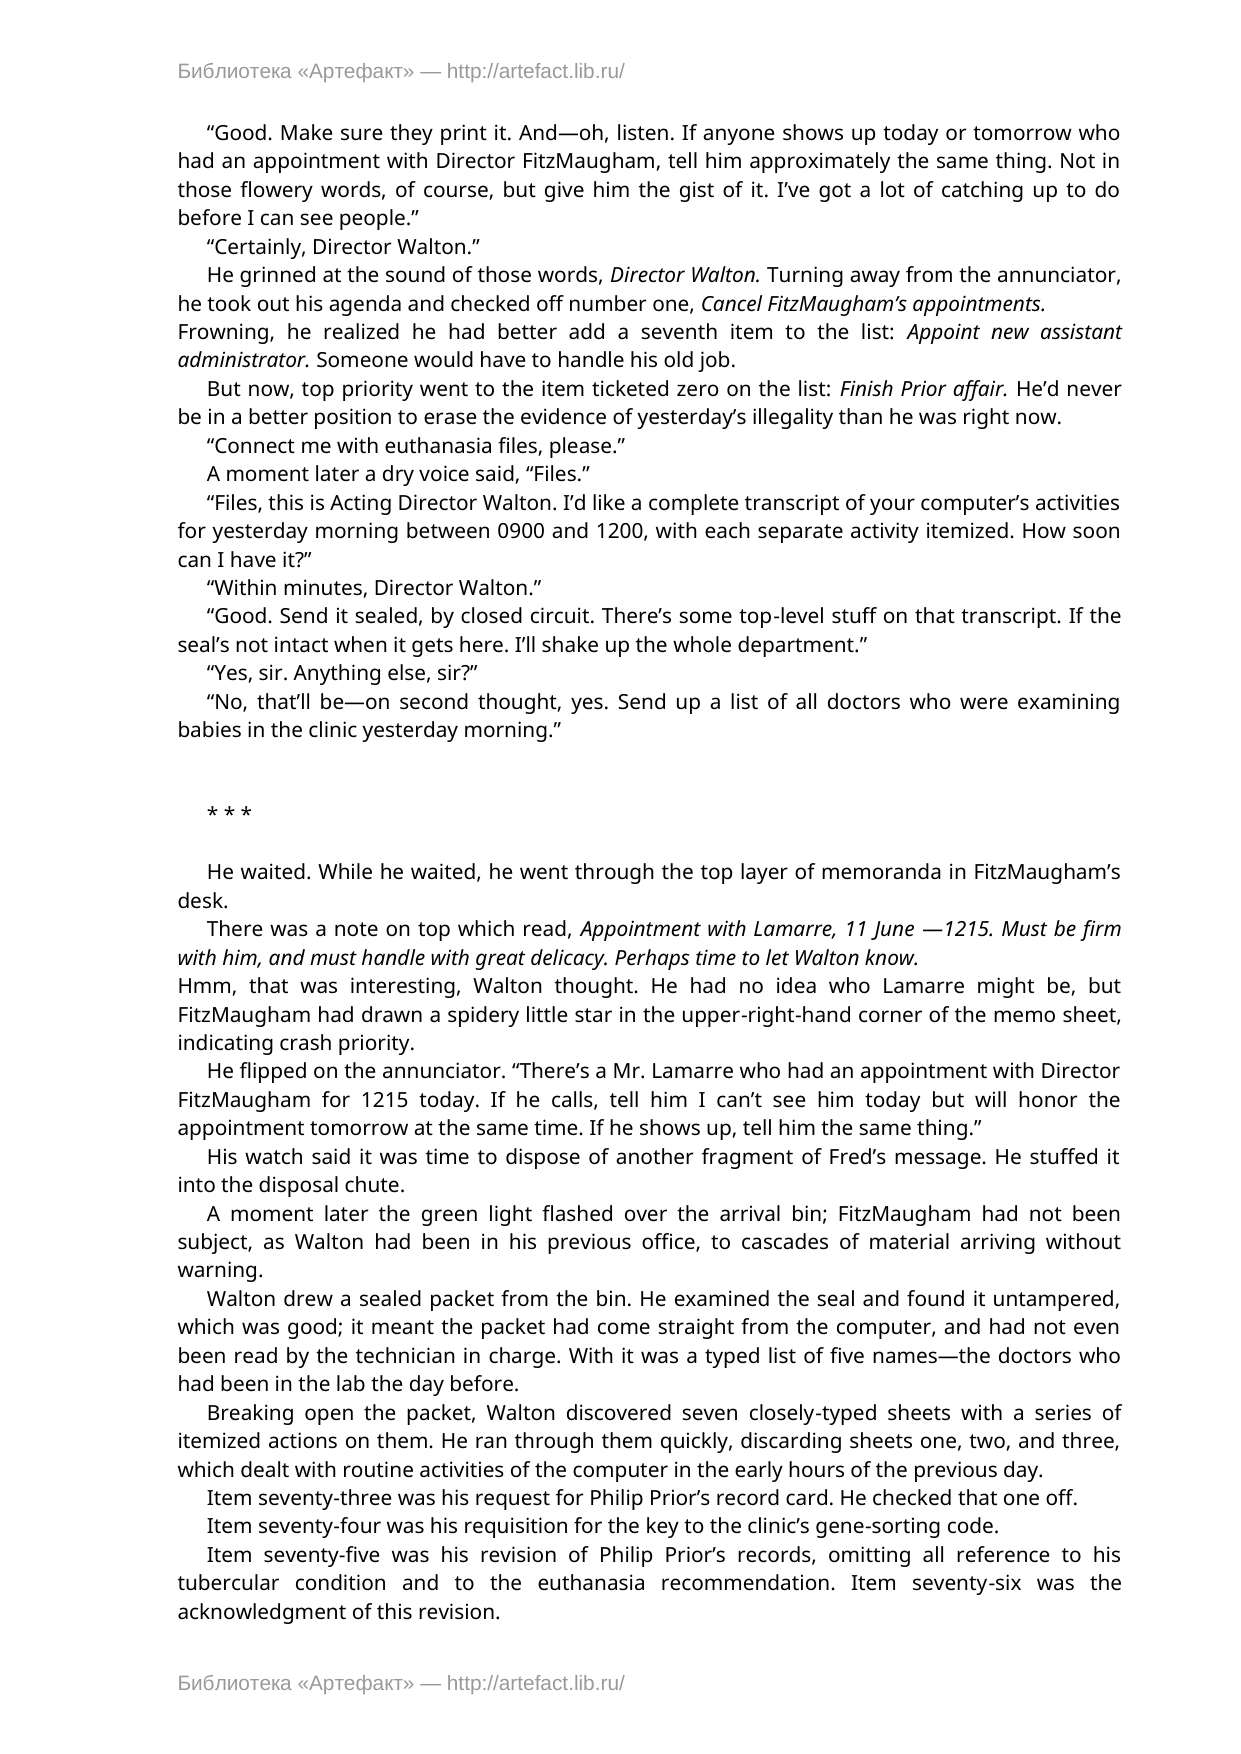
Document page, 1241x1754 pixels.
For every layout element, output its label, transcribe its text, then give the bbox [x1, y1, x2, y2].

text Item seventy-three was his request for Philip Prior’s record card. He checked that one off. [177, 1483, 1122, 1512]
text Walton drew a sealed packet from the bin. He examined the seal and found it untampered, which was good; it meant the packet had come straight from the computer, and had not even been read by the technician in charge. With it was a typed list of five names—the doctors who had been in the lab the day before. [177, 1284, 1122, 1398]
text “Certainly, Director Walton.” [177, 232, 1122, 260]
text “Good. Make sure they print it. And—oh, listen. If anyone shows up today or tomorrow who had an appointment with Director FitzMaugham, tell him approximately the same thing. Not in those flowery words, of course, but give him the gist of it. I’ve got a lot of catching up to do before I can see people.” [177, 118, 1122, 232]
text His watch said it was time to dispose of another fragment of Fred’s message. He stuffed it into the disposal chute. [177, 1142, 1122, 1199]
text Item seventy-five was his revision of Philip Prior’s records, omitting all reference to his tubercular condition and to the euthanasia recommendation. Item seventy-six was the acknowledgment of this revision. [177, 1540, 1122, 1625]
text “Files, this is Acting Director Walton. I’d like a complete transcript of your computer’s activities for yesterday morning between 0900 and 1200, with each separate activity itemized. How soon can I have it?” [177, 488, 1122, 573]
text There was a note on top which read, Appointment with Lamarre, 11 June —1215. Must be firm with him, and must handle with great delicacy. Perhaps time to let Walton know. Hmm, that was interesting, Walton thought. He had no idea who Lamarre might be, but FitzMaugham had drawn a spidery little star in the upper-right-hand corner of the memo sheet, indicating crash priority. [177, 914, 1122, 1057]
text He waited. While he waited, he went through the top layer of memoranda in FitzMaugham’s desk. [177, 857, 1122, 914]
text But now, top priority went to the item ticketed zero on the list: Finish Prior affair. He’d never be in a better position to erase the evidence of yesterday’s illegality than he was right now. [177, 374, 1122, 431]
text He grinned at the sound of those words, Director Walton. Turning away from the annunciator, he took out his agenda and checked off number one, Cancel FitzMaugham’s appointments. Frowning, he realized he had better add a seventh item to the list: Appoint new assistant administrator. Someone would have to handle his old job. [177, 260, 1122, 374]
text “Connect me with euthanasia files, please.” [177, 431, 1122, 459]
text Item seventy-four was his requisition for the key to the clinic’s gene-sorting code. [177, 1512, 1122, 1540]
text He flipped on the annunciator. “There’s a Mr. Lamarre who had an appointment with Director FitzMaugham for 1215 today. If he calls, tell him I can’t see him today but will honor the appointment tomorrow at the same time. If he shows up, tell him the same thing.” [177, 1057, 1122, 1142]
text Breaking open the packet, Walton discovered seven closely-typed sheets with a series of itemized actions on them. He ran through them quickly, discarding sheets one, two, and three, which dealt with routine activities of the computer in the early hours of the previous day. [177, 1398, 1122, 1483]
text A moment later the green light flashed over the arrival bin; FitzMaugham had not been subject, as Walton had been in his previous office, to cascades of material arriving without warning. [177, 1199, 1122, 1284]
text “Within minutes, Director Walton.” [177, 573, 1122, 602]
subtitle * * * [177, 801, 1122, 829]
text “Good. Send it sealed, by closed circuit. There’s some top-level stuff on that transcript. If the seal’s not intact when it gets here. I’ll shake up the whole department.” [177, 602, 1122, 658]
text “No, that’ll be—on second thought, yes. Send up a list of all doctors who were examining babies in the clinic yesterday morning.” [177, 687, 1122, 744]
text A moment later a dry voice said, “Files.” [177, 459, 1122, 488]
text “Yes, sir. Anything else, sir?” [177, 658, 1122, 687]
